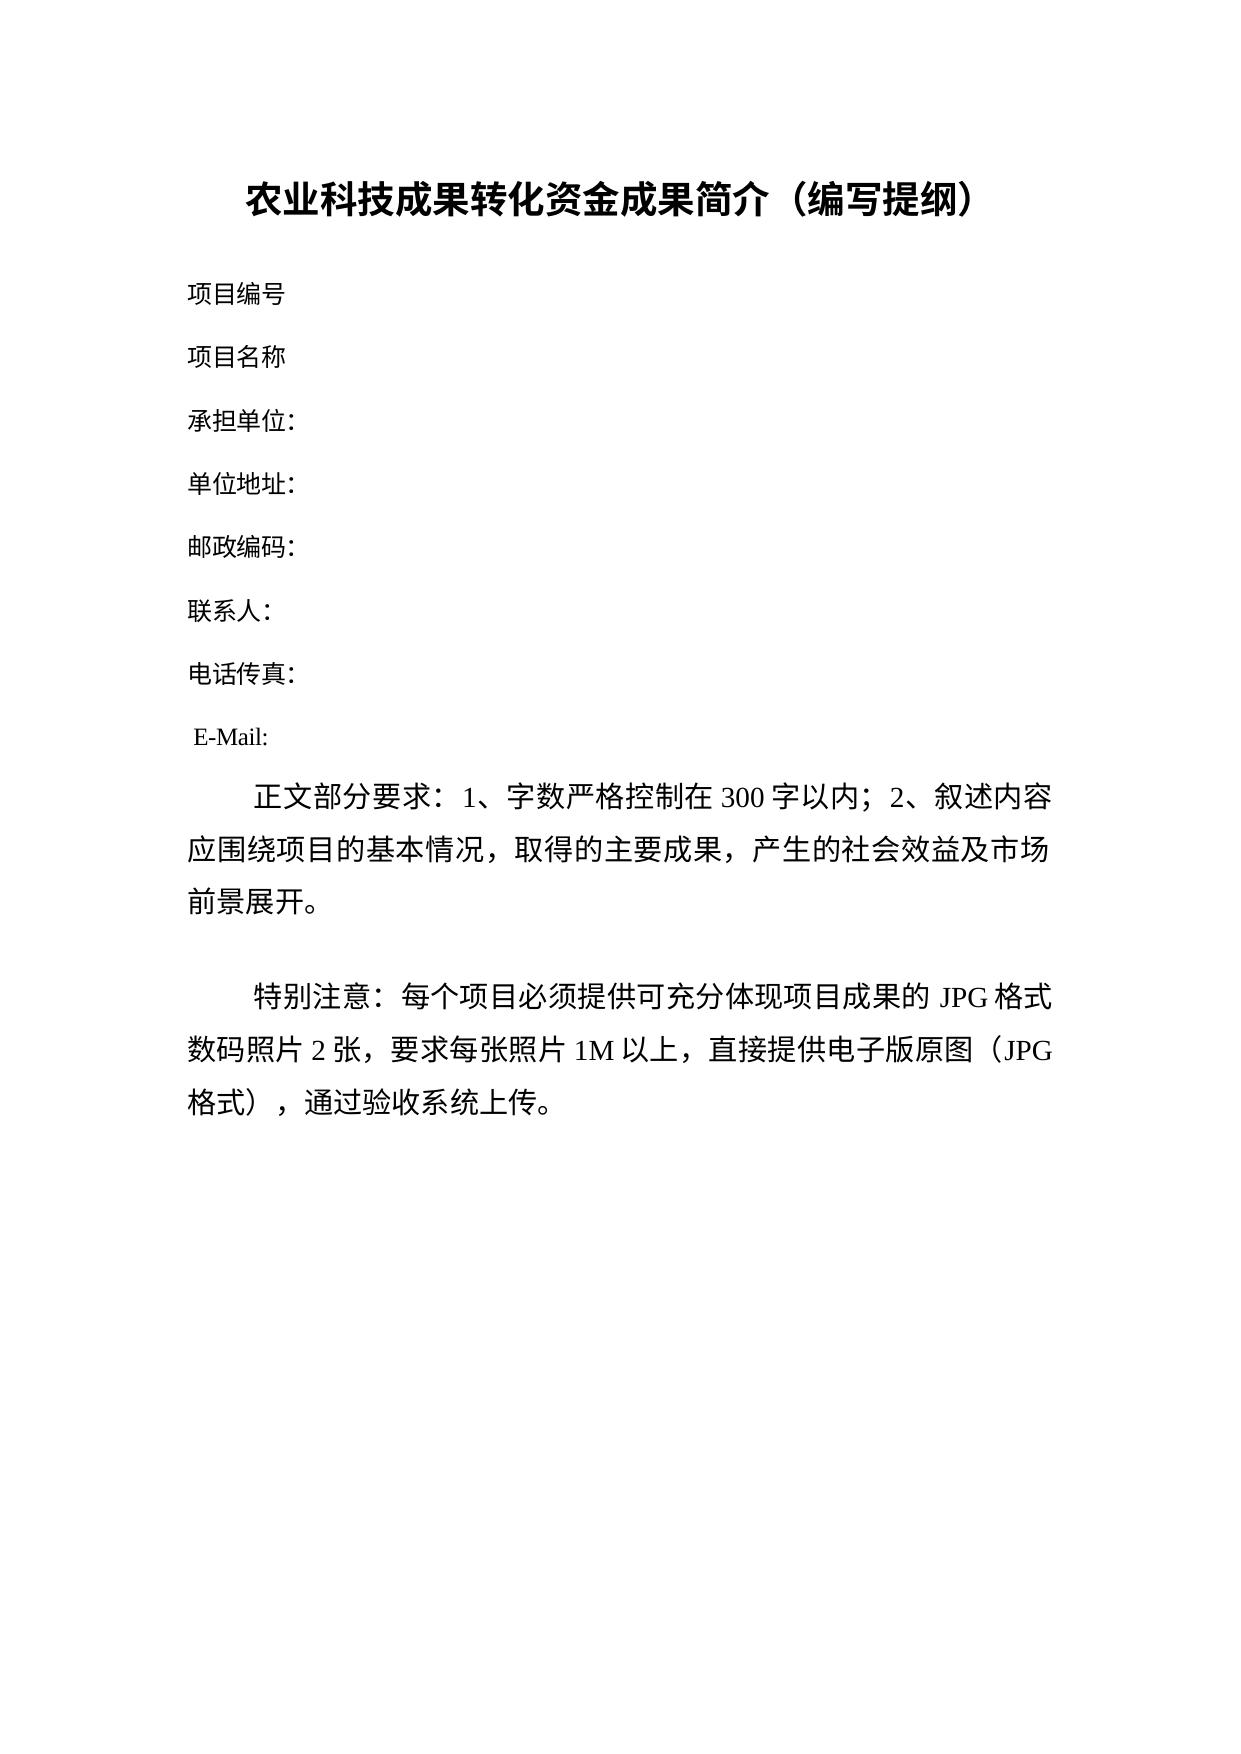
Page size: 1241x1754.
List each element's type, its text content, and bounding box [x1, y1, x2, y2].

text 单位地址： [187, 460, 1053, 505]
text 项目名称 [187, 333, 1053, 378]
text E-Mail: [187, 714, 1053, 759]
text 正文部分要求：1、字数严格控制在300字以内；2、叙述内容应围绕项目的基本情况，取得的主要成果，产生的社会效益及市场前景展开。 [187, 773, 1053, 921]
text 联系人： [187, 587, 1053, 632]
text 项目编号 [187, 270, 1053, 315]
text 承担单位： [187, 397, 1053, 442]
text 电话传真： [187, 650, 1053, 696]
text 邮政编码： [187, 523, 1053, 569]
text 农业科技成果转化资金成果简介（编写提纲） [187, 152, 1053, 243]
text 特别注意：每个项目必须提供可充分体现项目成果的JPG格式数码照片2张，要求每张照片以上，直接提供电子版原图（JPG格式），通过验收系统上传。 [187, 974, 1053, 1122]
